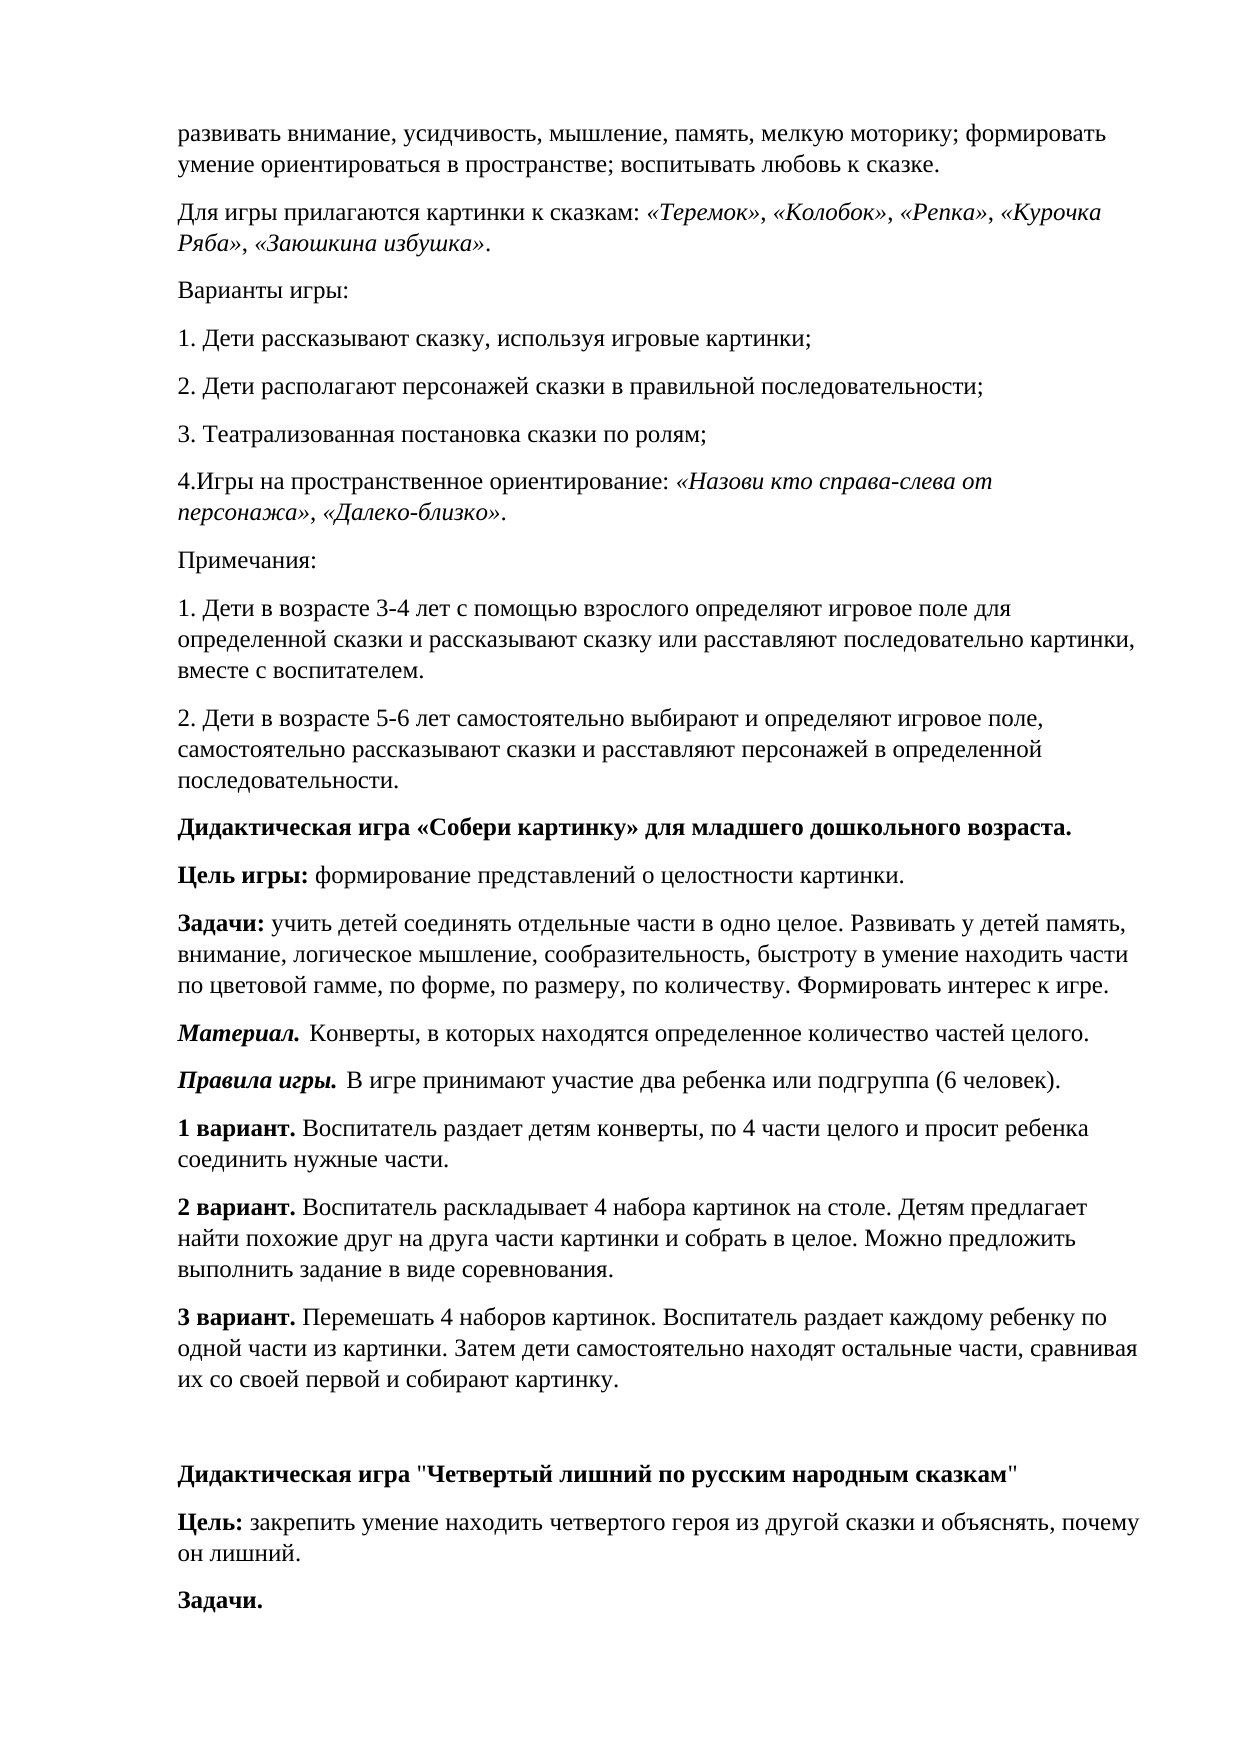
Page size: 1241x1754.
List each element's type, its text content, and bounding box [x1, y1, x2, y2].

text 1. Дети в возрасте 3-4 лет с помощью взрослого определяют игровое поле для определенной сказки и рассказывают сказку или расставляют последовательно картинки, вместе с воспитателем. [177, 593, 1152, 684]
text Задачи: учить детей соединять отдельные части в одно целое. Развивать у детей память, внимание, логическое мышление, сообразительность, быстроту в умение находить части по цветовой гамме, по форме, по размеру, по количеству. Формировать интерес к игре. [177, 908, 1152, 999]
text Правила игры. В игре принимают участие два ребенка или подгруппа (6 человек). [177, 1065, 1152, 1094]
text Дидактическая игра «Собери картинку» для младшего дошкольного возраста. [177, 812, 1152, 841]
text Для игры прилагаются картинки к сказкам: «Теремок», «Колобок», «Репка», «Курочка Ряба», «Заюшкина избушка». [177, 197, 1152, 257]
text 4.Игры на пространственное ориентирование: «Назови кто справа-слева от персонажа», «Далеко-близко». [177, 466, 1152, 526]
text Варианты игры: [177, 276, 1152, 304]
text 3. Театрализованная постановка сказки по ролям; [177, 419, 1152, 447]
text Цель: закрепить умение находить четвертого героя из другой сказки и объяснять, почему он лишний. [177, 1507, 1152, 1567]
text 3 вариант. Перемешать 4 наборов картинок. Воспитатель раздает каждому ребенку по одной части из картинки. Затем дети самостоятельно находят остальные части, сравнивая их со своей первой и собирают картинку. [177, 1302, 1152, 1392]
text 2 вариант. Воспитатель раскладывает 4 набора картинок на столе. Детям предлагает найти похожие друг на друга части картинки и собрать в целое. Можно предложить выполнить задание в виде соревнования. [177, 1192, 1152, 1283]
text 1 вариант. Воспитатель раздает детям конверты, по 4 части целого и просит ребенка соединить нужные части. [177, 1113, 1152, 1173]
text Материал. Конверты, в которых находятся определенное количество частей целого. [177, 1018, 1152, 1046]
text 2. Дети располагают персонажей сказки в правильной последовательности; [177, 371, 1152, 400]
text Цель игры: формирование представлений о целостности картинки. [177, 860, 1152, 889]
text 1. Дети рассказывают сказку, используя игровые картинки; [177, 323, 1152, 352]
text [177, 118, 1152, 178]
text Примечания: [177, 545, 1152, 574]
text Дидактическая игра "Четвертый лишний по русским народным сказкам" [177, 1459, 1152, 1488]
text Задачи. [177, 1586, 1152, 1614]
text 2. Дети в возрасте 5-6 лет самостоятельно выбирают и определяют игровое поле, самостоятельно рассказывают сказки и расставляют персонажей в определенной последовательности. [177, 703, 1152, 793]
